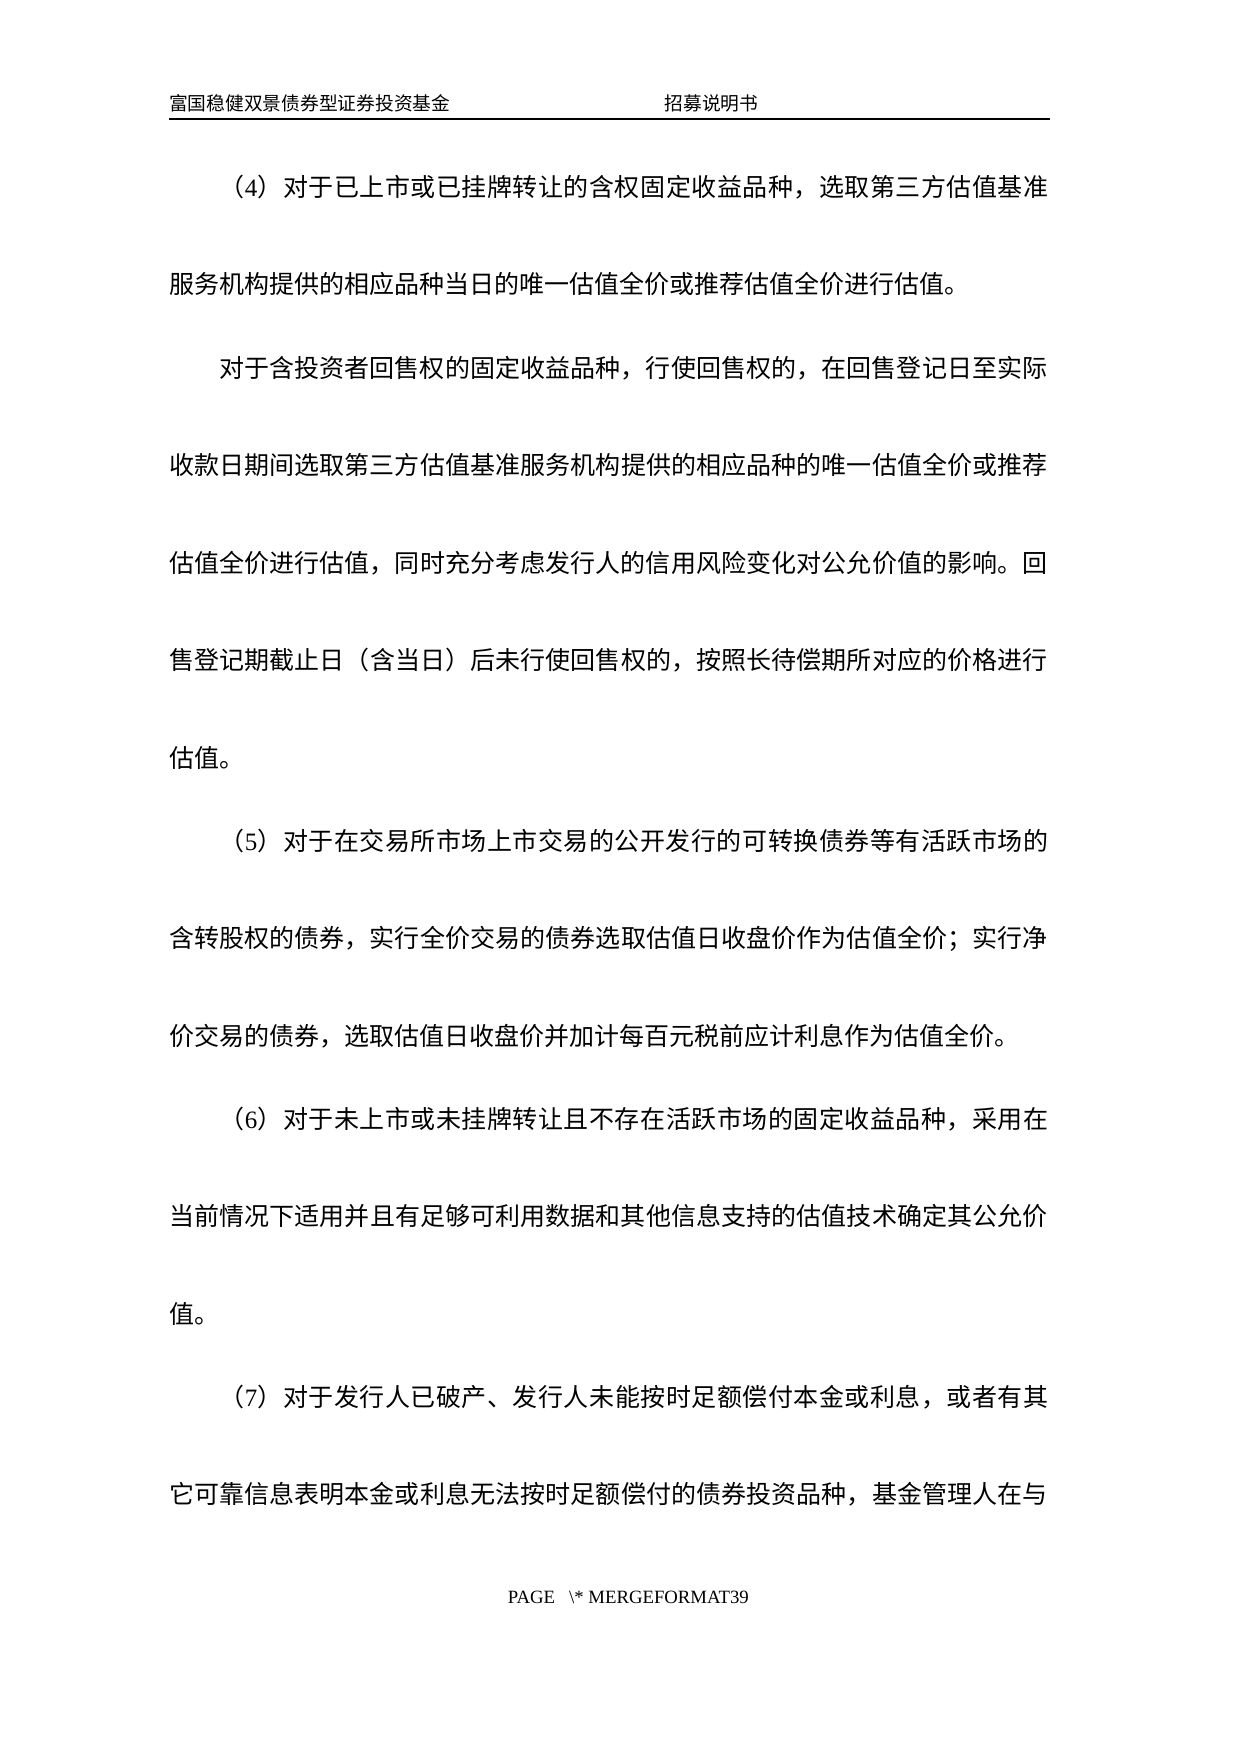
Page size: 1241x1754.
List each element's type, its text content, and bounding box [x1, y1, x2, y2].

text （6）对于未上市或未挂牌转让且不存在活跃市场的固定收益品种，采用在当前情况下适用并且有足够可利用数据和其他信息支持的估值技术确定其公允价值。 [169, 1085, 1050, 1345]
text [169, 1363, 1050, 1526]
text 对于含投资者回售权的固定收益品种，行使回售权的，在回售登记日至实际收款日期间选取第三方估值基准服务机构提供的相应品种的唯一估值全价或推荐估值全价进行估值，同时充分考虑发行人的信用风险变化对公允价值的影响。回售登记期截止日（含当日）后未行使回售权的，按照长待偿期所对应的价格进行估值。 [169, 334, 1050, 789]
text （5）对于在交易所市场上市交易的公开发行的可转换债券等有活跃市场的含转股权的债券，实行全价交易的债券选取估值日收盘价作为估值全价；实行净价交易的债券，选取估值日收盘价并加计每百元税前应计利息作为估值全价。 [169, 807, 1050, 1067]
text （4）对于已上市或已挂牌转让的含权固定收益品种，选取第三方估值基准服务机构提供的相应品种当日的唯一估值全价或推荐估值全价进行估值。 [169, 153, 1050, 316]
